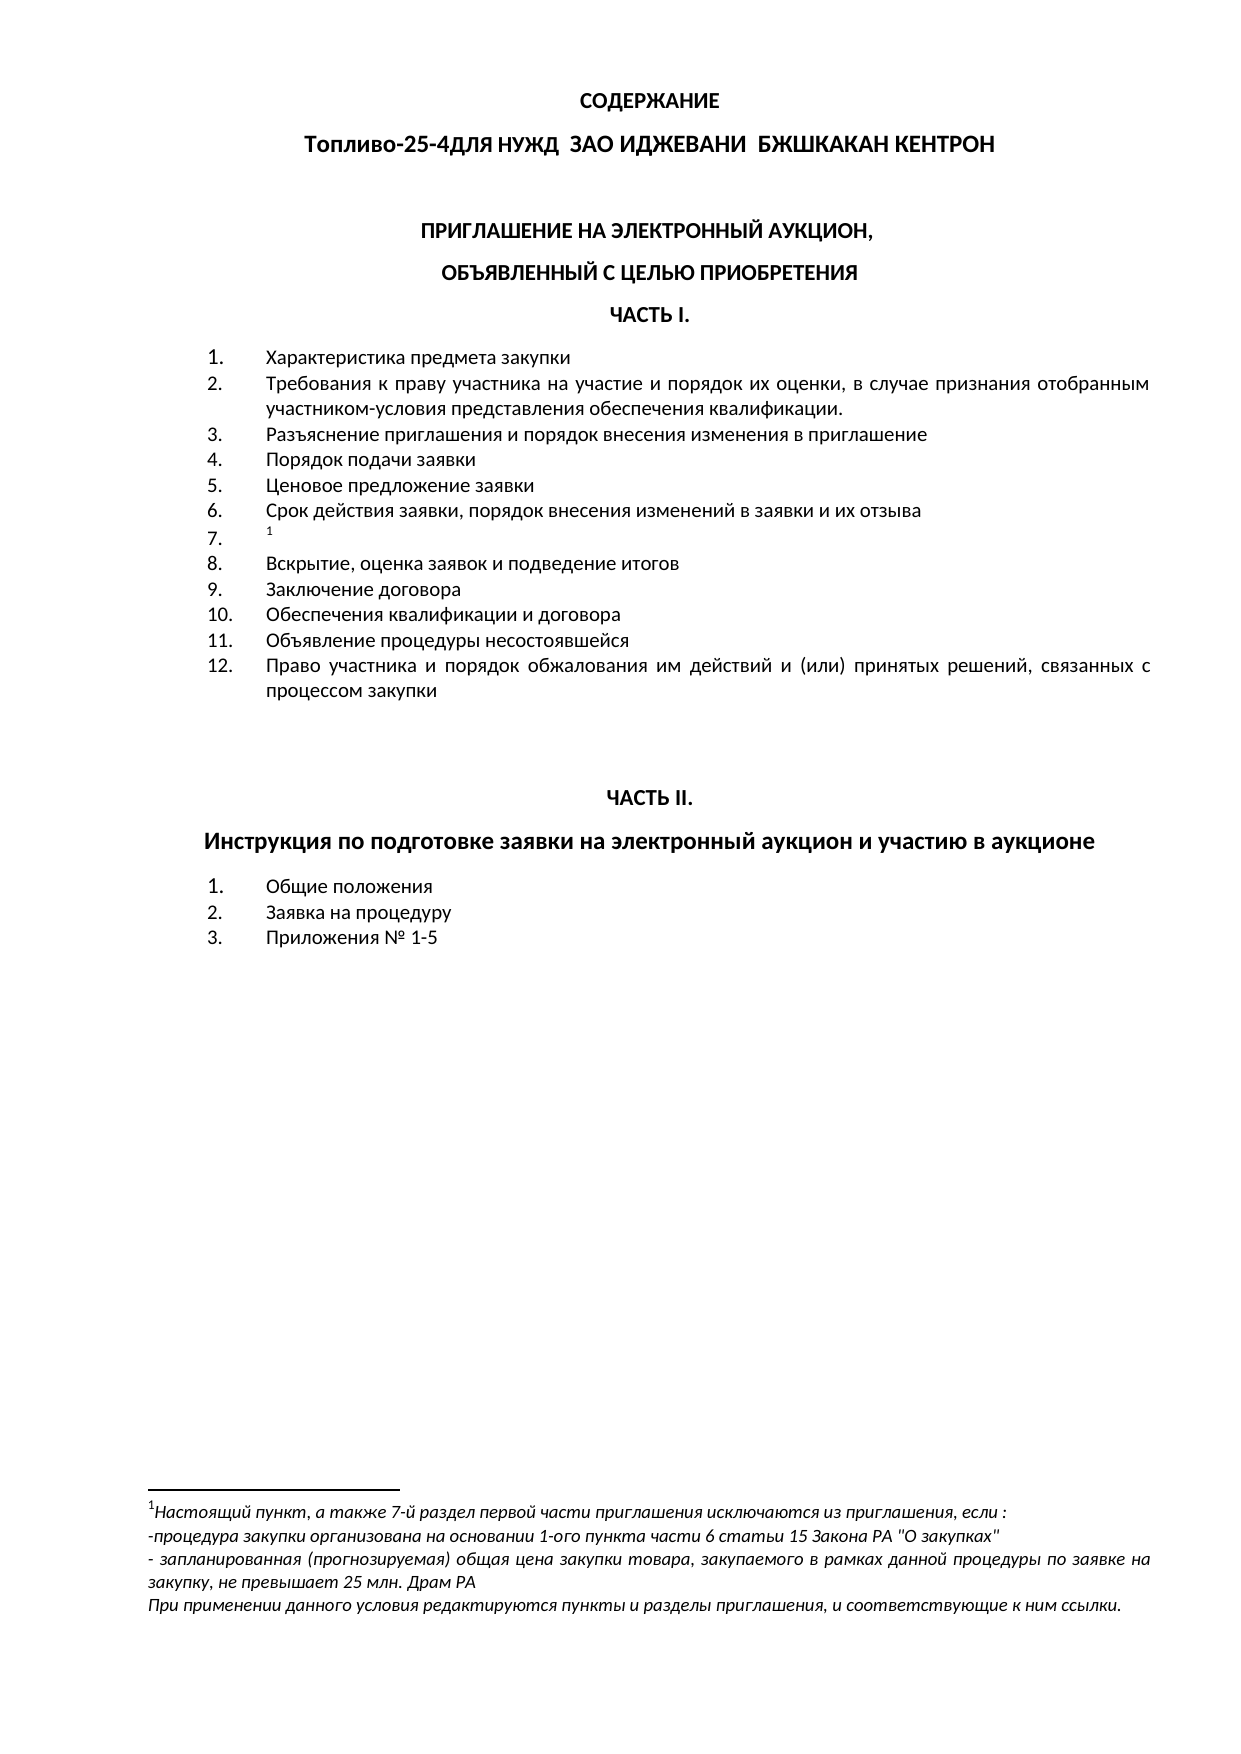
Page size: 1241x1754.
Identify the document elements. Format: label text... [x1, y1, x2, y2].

text 9. Заключение договора [207, 576, 1152, 601]
text 2. Заявка на процедуру [207, 899, 1152, 924]
text 7. [207, 523, 1152, 551]
text 3. Приложения № 1-5 [207, 924, 1152, 950]
text 2. Требования к праву участника на участие и порядок их оценки, в случае признания отобранным участником-условия представления обеспечения квалификации. [207, 370, 1152, 421]
text 6. Срок действия заявки, порядок внесения изменений в заявки и их отзыва [207, 497, 1152, 523]
text ЧАСТЬ II. [148, 783, 1152, 811]
text 11. Объявление процедуры несостоявшейся [207, 627, 1152, 652]
text 5. Ценовое предложение заявки [207, 472, 1152, 497]
text Топливо-25-4ДЛЯ НУЖД ЗАО ИДЖЕВАНИ БЖШКАКАН КЕНТРОН [148, 128, 1152, 159]
text 3. Разъяснение приглашения и порядок внесения изменения в приглашение [207, 421, 1152, 446]
text Инструкция по подготовке заявки на электронный аукцион и участию в аукционе [148, 825, 1152, 856]
text СОДЕРЖАНИЕ [148, 86, 1152, 114]
text 8. Вскрытие, оценка заявок и подведение итогов [207, 551, 1152, 576]
text 12. Право участника и порядок обжалования им действий и (или) принятых решений, связанных с процессом закупки [207, 652, 1152, 703]
text 1. Общие положения [207, 871, 1152, 899]
text 1. Характеристика предмета закупки [207, 342, 1152, 370]
text ПРИГЛАШЕНИЕ НА ЭЛЕКТРОННЫЙ АУКЦИОН, ОБЪЯВЛЕННЫЙ С ЦЕЛЬЮ ПРИОБРЕТЕНИЯ [148, 216, 1152, 286]
text 4. Порядок подачи заявки [207, 446, 1152, 472]
text 10. Обеспечения квалификации и договора [207, 601, 1152, 627]
text ЧАСТЬ I. [148, 300, 1152, 328]
